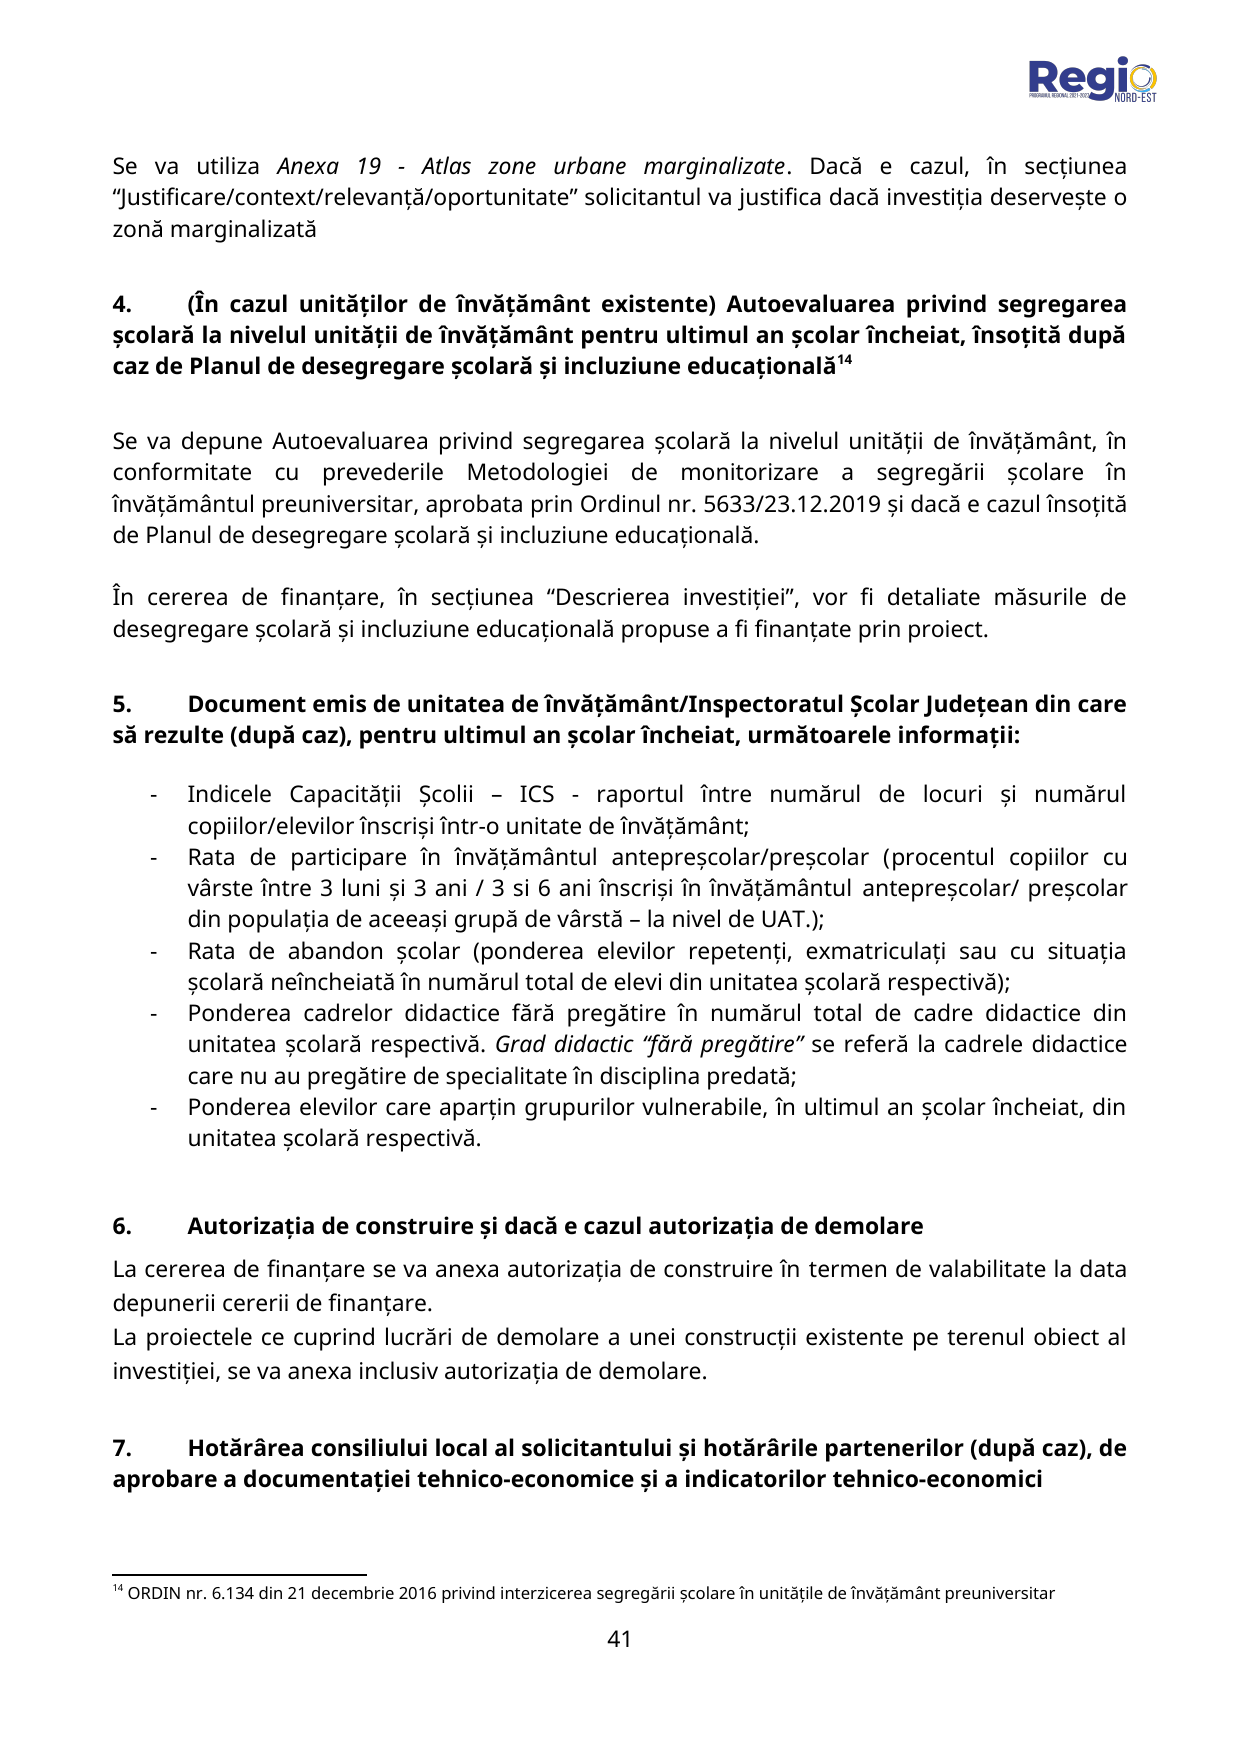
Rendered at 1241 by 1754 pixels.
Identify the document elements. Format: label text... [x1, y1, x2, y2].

list Document emis de unitatea de învățământ/Inspectoratul Școlar Județean din care să rezulte (după caz), pentru ultimul an școlar încheiat, următoarele informații: [112, 687, 1128, 750]
list Rata de participare în învățământul antepreșcolar/preșcolar (procentul copiilor cu vârste între 3 luni și 3 ani / 3 si 6 ani înscriși în învățământul antepreșcolar/ preșcolar din populația de aceeași grupă de vârstă – la nivel de UAT.); [150, 841, 1128, 935]
list Ponderea cadrelor didactice fără pregătire în numărul total de cadre didactice din unitatea școlară respectivă. Grad didactic “fără pregătire” se referă la cadrele didactice care nu au pregătire de specialitate în disciplina predată; [150, 997, 1128, 1091]
list (În cazul unităților de învățământ existente) Autoevaluarea privind segregarea școlară la nivelul unității de învățământ pentru ultimul an școlar încheiat, însoțită după caz de Planul de desegregare școlară și incluziune educațională [112, 287, 1128, 381]
list Indicele Capacității Școlii – ICS - raportul între numărul de locuri și numărul copiilor/elevilor înscriși într-o unitate de învățământ; [150, 778, 1128, 841]
text La proiectele ce cuprind lucrări de demolare a unei construcții existente pe terenul obiect al investiției, se va anexa inclusiv autorizația de demolare. [112, 1321, 1128, 1386]
text Se va utiliza Anexa 19 - Atlas zone urbane marginalizate. Dacă e cazul, în secțiunea “Justificare/context/relevanță/oportunitate” solicitantul va justifica dacă investiția deservește o zonă marginalizată [112, 150, 1128, 244]
list Ponderea elevilor care aparțin grupurilor vulnerabile, în ultimul an școlar încheiat, din unitatea școlară respectivă. [150, 1091, 1128, 1153]
text La cererea de finanțare se va anexa autorizația de construire în termen de valabilitate la data depunerii cererii de finanțare. [112, 1253, 1128, 1318]
text Se va depune Autoevaluarea privind segregarea școlară la nivelul unității de învățământ, în conformitate cu prevederile Metodologiei de monitorizare a segregării școlare în învățământul preuniversitar, aprobata prin Ordinul nr. 5633/23.12.2019 și dacă e cazul însoțită de Planul de desegregare școlară și incluziune educațională. [112, 425, 1128, 550]
list Hotărârea consiliului local al solicitantului și hotărârile partenerilor (după caz), de aprobare a documentației tehnico-economice și a indicatorilor tehnico-economici [112, 1432, 1128, 1495]
list Rata de abandon școlar (ponderea elevilor repetenți, exmatriculați sau cu situația școlară neîncheiată în numărul total de elevi din unitatea școlară respectivă); [150, 935, 1128, 997]
picture [1027, 53, 1160, 105]
text În cererea de finanțare, în secțiunea “Descrierea investiției”, vor fi detaliate măsurile de desegregare școlară și incluziune educațională propuse a fi finanțate prin proiect. [112, 581, 1128, 644]
list Autorizația de construire și dacă e cazul autorizația de demolare [112, 1210, 1128, 1241]
